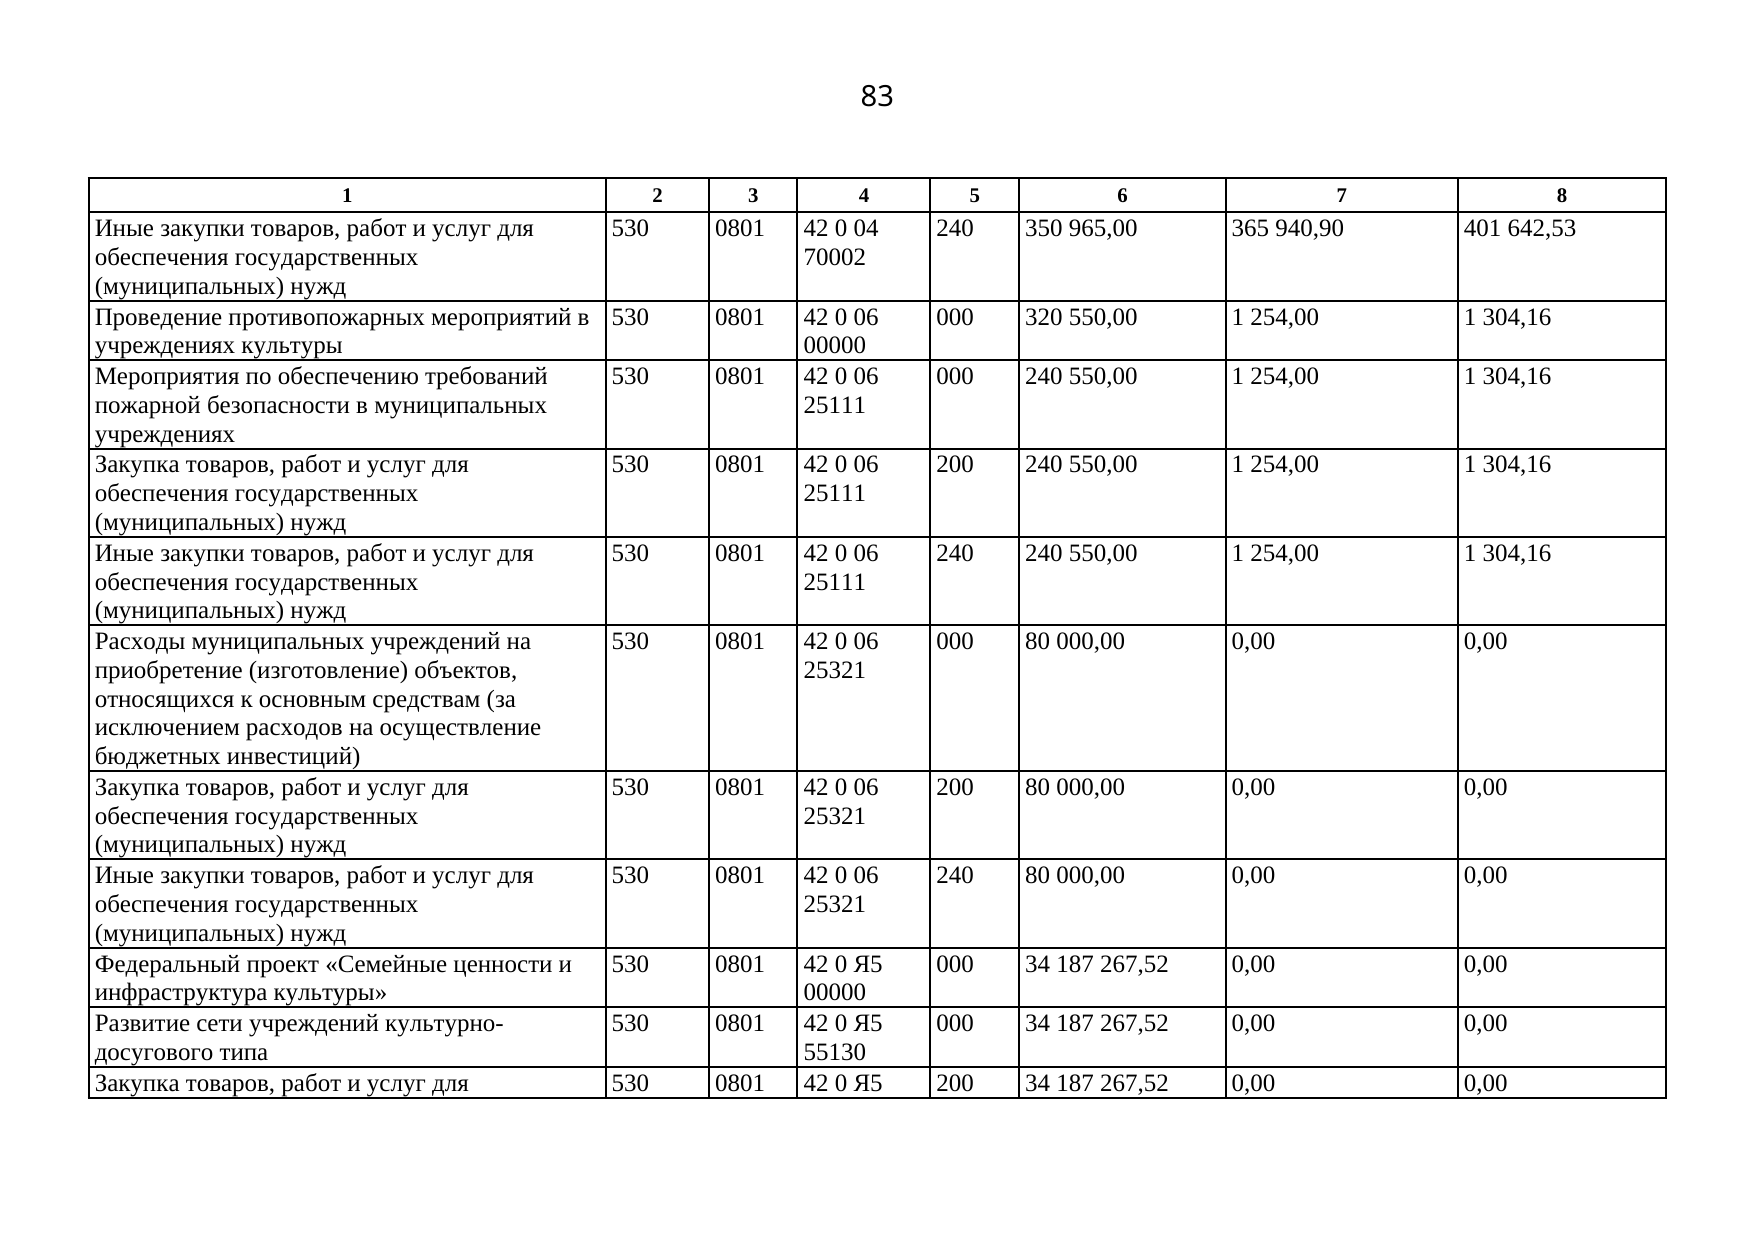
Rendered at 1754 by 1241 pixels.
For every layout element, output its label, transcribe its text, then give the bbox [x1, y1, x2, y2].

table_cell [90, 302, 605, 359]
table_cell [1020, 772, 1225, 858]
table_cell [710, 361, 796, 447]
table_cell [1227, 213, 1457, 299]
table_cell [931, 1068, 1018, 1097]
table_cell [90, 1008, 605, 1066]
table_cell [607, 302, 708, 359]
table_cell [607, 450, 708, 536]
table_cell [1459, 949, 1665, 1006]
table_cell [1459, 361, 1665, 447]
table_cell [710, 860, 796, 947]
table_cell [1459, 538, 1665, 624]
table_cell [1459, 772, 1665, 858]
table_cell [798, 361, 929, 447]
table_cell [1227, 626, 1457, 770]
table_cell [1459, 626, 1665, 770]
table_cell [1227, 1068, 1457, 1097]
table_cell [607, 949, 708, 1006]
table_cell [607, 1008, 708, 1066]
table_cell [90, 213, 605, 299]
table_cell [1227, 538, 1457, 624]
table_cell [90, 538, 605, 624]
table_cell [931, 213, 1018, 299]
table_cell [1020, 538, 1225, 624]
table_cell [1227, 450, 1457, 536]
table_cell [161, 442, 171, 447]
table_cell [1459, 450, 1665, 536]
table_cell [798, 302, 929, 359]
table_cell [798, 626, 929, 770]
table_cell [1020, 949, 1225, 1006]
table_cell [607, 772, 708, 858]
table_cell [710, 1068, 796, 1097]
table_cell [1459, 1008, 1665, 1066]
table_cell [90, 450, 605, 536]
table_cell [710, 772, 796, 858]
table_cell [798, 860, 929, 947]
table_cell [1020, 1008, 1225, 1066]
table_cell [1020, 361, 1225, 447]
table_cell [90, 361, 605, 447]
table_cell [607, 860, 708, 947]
table_header 1 [90, 179, 605, 211]
table_header 6 [1020, 179, 1225, 211]
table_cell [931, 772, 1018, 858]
table_header 4 [798, 179, 929, 211]
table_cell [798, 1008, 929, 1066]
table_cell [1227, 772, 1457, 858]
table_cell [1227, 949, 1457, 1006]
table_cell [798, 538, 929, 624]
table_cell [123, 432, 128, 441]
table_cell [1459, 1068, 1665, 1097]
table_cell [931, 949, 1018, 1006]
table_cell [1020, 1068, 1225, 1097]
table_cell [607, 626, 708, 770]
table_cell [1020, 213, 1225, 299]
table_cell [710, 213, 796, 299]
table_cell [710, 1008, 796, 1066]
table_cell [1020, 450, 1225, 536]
table_header 5 [931, 179, 1018, 211]
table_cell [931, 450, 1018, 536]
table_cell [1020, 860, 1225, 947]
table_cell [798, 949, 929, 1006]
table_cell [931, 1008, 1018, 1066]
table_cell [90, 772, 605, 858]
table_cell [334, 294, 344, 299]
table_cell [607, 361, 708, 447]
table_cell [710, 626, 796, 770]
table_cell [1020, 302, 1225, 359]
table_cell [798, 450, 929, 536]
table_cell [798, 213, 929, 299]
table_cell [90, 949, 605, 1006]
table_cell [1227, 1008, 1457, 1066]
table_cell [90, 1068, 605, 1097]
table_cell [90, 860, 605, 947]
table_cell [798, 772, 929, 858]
table_header 7 [1227, 179, 1457, 211]
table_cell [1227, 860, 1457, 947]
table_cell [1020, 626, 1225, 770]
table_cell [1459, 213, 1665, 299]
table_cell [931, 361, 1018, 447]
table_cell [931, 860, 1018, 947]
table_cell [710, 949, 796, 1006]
table_header 8 [1459, 179, 1665, 211]
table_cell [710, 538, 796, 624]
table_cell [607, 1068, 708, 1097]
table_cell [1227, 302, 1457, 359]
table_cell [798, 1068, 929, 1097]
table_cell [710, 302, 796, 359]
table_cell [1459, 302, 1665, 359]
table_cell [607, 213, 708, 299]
table_header 2 [607, 179, 708, 211]
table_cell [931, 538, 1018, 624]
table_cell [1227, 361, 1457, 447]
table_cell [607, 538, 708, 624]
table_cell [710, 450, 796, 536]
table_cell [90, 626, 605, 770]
table_header 3 [710, 179, 796, 211]
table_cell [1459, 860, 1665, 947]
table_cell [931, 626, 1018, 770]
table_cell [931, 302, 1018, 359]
